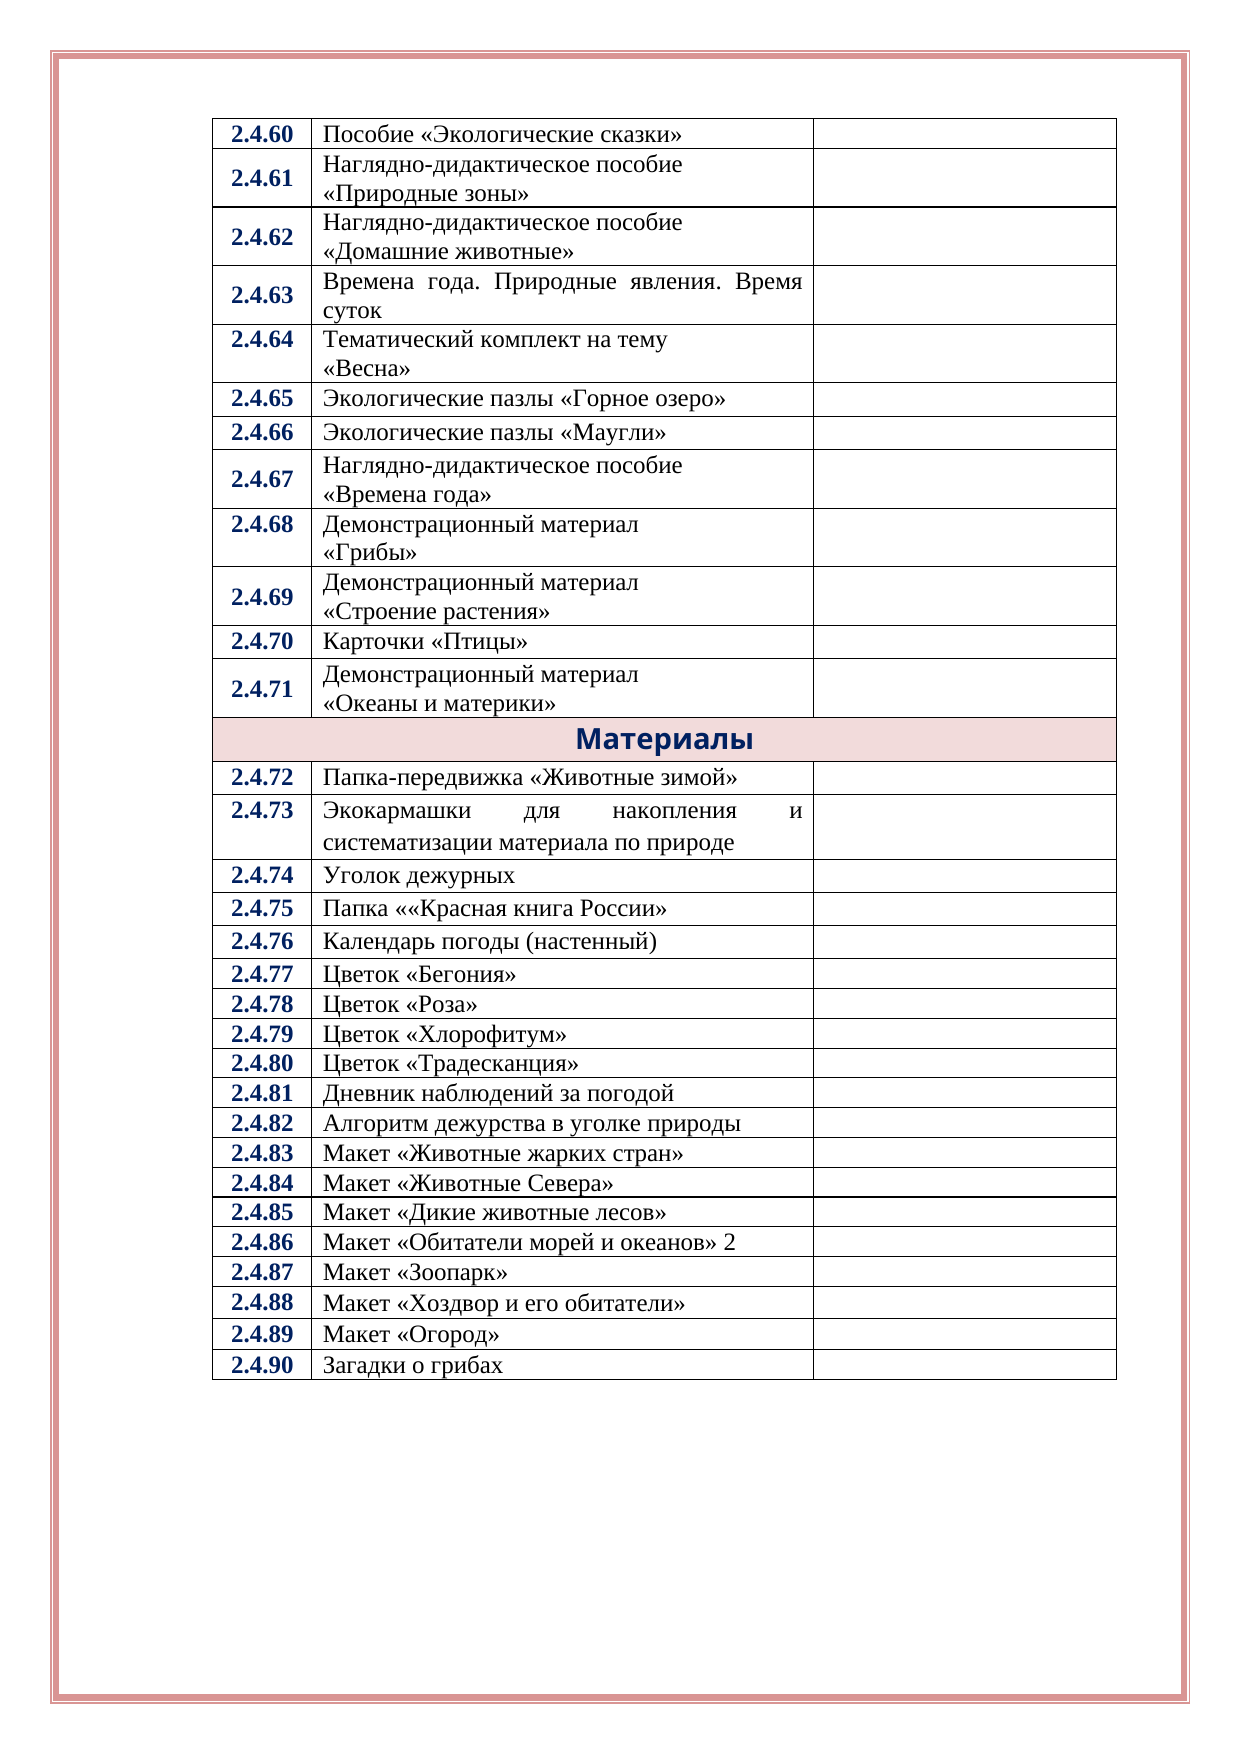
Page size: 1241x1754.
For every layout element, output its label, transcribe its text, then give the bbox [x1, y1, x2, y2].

table_cell [814, 860, 1116, 892]
table_cell 2.4.79 [213, 1019, 311, 1047]
table_cell Тематический комплект на тему «Весна» [312, 325, 813, 382]
table_cell [814, 959, 1116, 988]
table_cell Материалы [213, 718, 1116, 761]
table_cell 2.4.82 [213, 1108, 311, 1137]
table_cell Демонстрационный материал «Грибы» [312, 509, 813, 566]
table_cell Макет «Хоздвор и его обитатели» [312, 1287, 813, 1318]
table_cell Цветок «Роза» [312, 989, 813, 1018]
table_cell [814, 1227, 1116, 1256]
table_cell 2.4.78 [213, 989, 311, 1018]
table_cell Наглядно-дидактическое пособие «Природные зоны» [312, 149, 813, 206]
table_cell [814, 1078, 1116, 1107]
table_cell Демонстрационный материал «Строение растения» [312, 567, 813, 625]
table_cell 2.4.71 [213, 659, 311, 717]
table_cell Цветок «Бегония» [312, 959, 813, 988]
table_cell [814, 509, 1116, 566]
table_cell Макет «Дикие животные лесов» [312, 1198, 813, 1226]
table_cell 2.4.90 [213, 1350, 311, 1379]
table_cell Карточки «Птицы» [312, 626, 813, 658]
table_cell Макет «Зоопарк» [312, 1257, 813, 1286]
table_cell 2.4.61 [213, 149, 311, 206]
table_cell [814, 626, 1116, 658]
table_cell 2.4.87 [213, 1257, 311, 1286]
table_cell 2.4.89 [213, 1319, 311, 1349]
table_cell Загадки о грибах [312, 1350, 813, 1379]
table_cell [814, 1138, 1116, 1167]
table_cell Макет «Огород» [312, 1319, 813, 1349]
table_cell [814, 1049, 1116, 1077]
table_cell 2.4.65 [213, 383, 311, 416]
table_cell 2.4.81 [213, 1078, 311, 1107]
table_cell 2.4.69 [213, 567, 311, 625]
table_cell Демонстрационный материал «Океаны и материки» [312, 659, 813, 717]
table_cell 2.4.85 [213, 1198, 311, 1226]
table_cell Наглядно-дидактическое пособие «Домашние животные» [312, 208, 813, 265]
table_cell Макет «Животные Севера» [312, 1168, 813, 1196]
table_cell [814, 659, 1116, 717]
table_cell 2.4.84 [213, 1168, 311, 1196]
table_cell 2.4.60 [213, 119, 311, 148]
table_cell Алгоритм дежурства в уголке природы [312, 1108, 813, 1137]
table_cell Цветок «Хлорофитум» [312, 1019, 813, 1047]
table_cell 2.4.64 [213, 325, 311, 382]
table_cell [814, 1019, 1116, 1047]
table_cell Экокармашки для накопления и систематизации материала по природе [312, 795, 813, 859]
table_cell 2.4.70 [213, 626, 311, 658]
table_cell 2.4.74 [213, 860, 311, 892]
table_cell 2.4.83 [213, 1138, 311, 1167]
table_cell Папка-передвижка «Животные зимой» [312, 762, 813, 794]
table_cell 2.4.75 [213, 893, 311, 925]
table_cell [814, 926, 1116, 958]
table_cell [814, 762, 1116, 794]
table_cell 2.4.68 [213, 509, 311, 566]
table_cell Цветок «Традесканция» [312, 1049, 813, 1077]
table_cell Уголок дежурных [312, 860, 813, 892]
table_cell 2.4.80 [213, 1049, 311, 1077]
table_cell [814, 325, 1116, 382]
table_cell 2.4.73 [213, 795, 311, 859]
table_cell 2.4.66 [213, 417, 311, 449]
table_cell Дневник наблюдений за погодой [312, 1078, 813, 1107]
table_cell [814, 266, 1116, 323]
table_cell Макет «Обитатели морей и океанов» 2 [312, 1227, 813, 1256]
table_cell [814, 383, 1116, 416]
table_cell Наглядно-дидактическое пособие «Времена года» [312, 450, 813, 508]
table_cell 2.4.88 [213, 1287, 311, 1318]
table_cell Экологические пазлы «Горное озеро» [312, 383, 813, 416]
table_cell [814, 567, 1116, 625]
table_cell [814, 1287, 1116, 1318]
table_cell Папка ««Красная книга России» [312, 893, 813, 925]
table_cell [814, 450, 1116, 508]
table_cell Экологические пазлы «Маугли» [312, 417, 813, 449]
table_cell 2.4.62 [213, 208, 311, 265]
table_cell [814, 795, 1116, 859]
table_cell [814, 208, 1116, 265]
table_cell [814, 149, 1116, 206]
table_cell [814, 1319, 1116, 1349]
table_cell 2.4.86 [213, 1227, 311, 1256]
table_cell [814, 417, 1116, 449]
table_cell [814, 1168, 1116, 1196]
table_cell [814, 989, 1116, 1018]
table_cell 2.4.67 [213, 450, 311, 508]
table_cell Макет «Животные жарких стран» [312, 1138, 813, 1167]
table_cell [814, 1257, 1116, 1286]
table_cell [814, 119, 1116, 148]
table_cell [814, 1108, 1116, 1137]
table_cell [814, 1350, 1116, 1379]
table_cell Пособие «Экологические сказки» [312, 119, 813, 148]
table_cell [814, 1198, 1116, 1226]
table_cell 2.4.77 [213, 959, 311, 988]
table_cell [814, 893, 1116, 925]
table_cell 2.4.63 [213, 266, 311, 323]
table_cell Времена года. Природные явления. Время суток [312, 266, 813, 323]
table_cell 2.4.76 [213, 926, 311, 958]
table_cell Календарь погоды (настенный) [312, 926, 813, 958]
table_cell 2.4.72 [213, 762, 311, 794]
